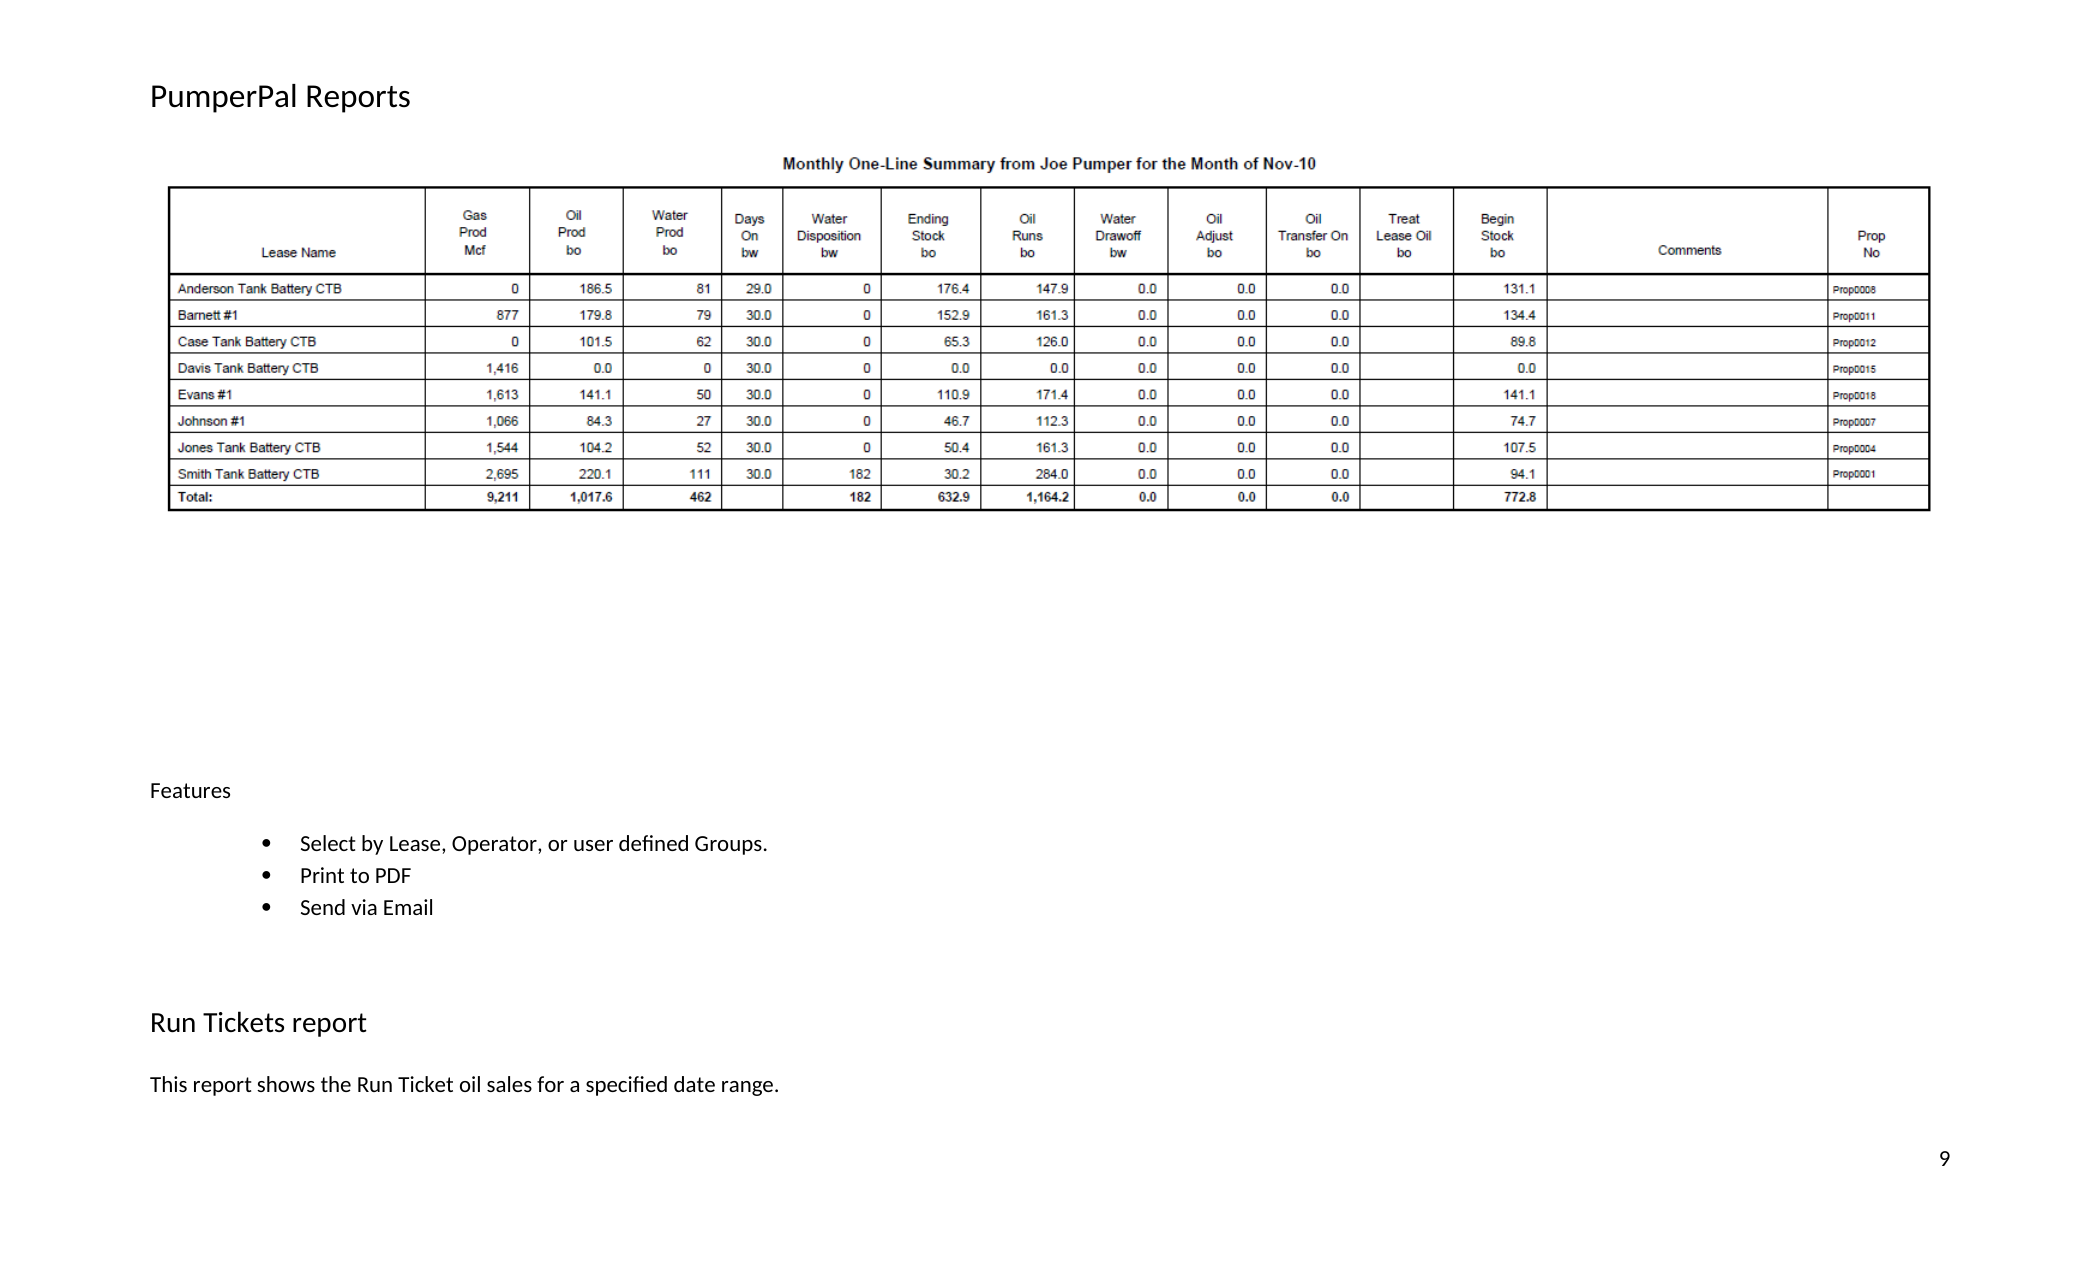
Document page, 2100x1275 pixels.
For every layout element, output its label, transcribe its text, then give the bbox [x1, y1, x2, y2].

list Send via Email [262, 893, 1950, 922]
text Features [150, 776, 1950, 804]
text This report shows the Run Ticket oil sales for a specified date range. [150, 1070, 1950, 1098]
list Print to PDF [262, 861, 1950, 889]
subtitle Run Tickets report [150, 1004, 1950, 1039]
list Select by Lease, Operator, or user defined Groups. [262, 829, 1950, 857]
picture [150, 150, 1951, 539]
